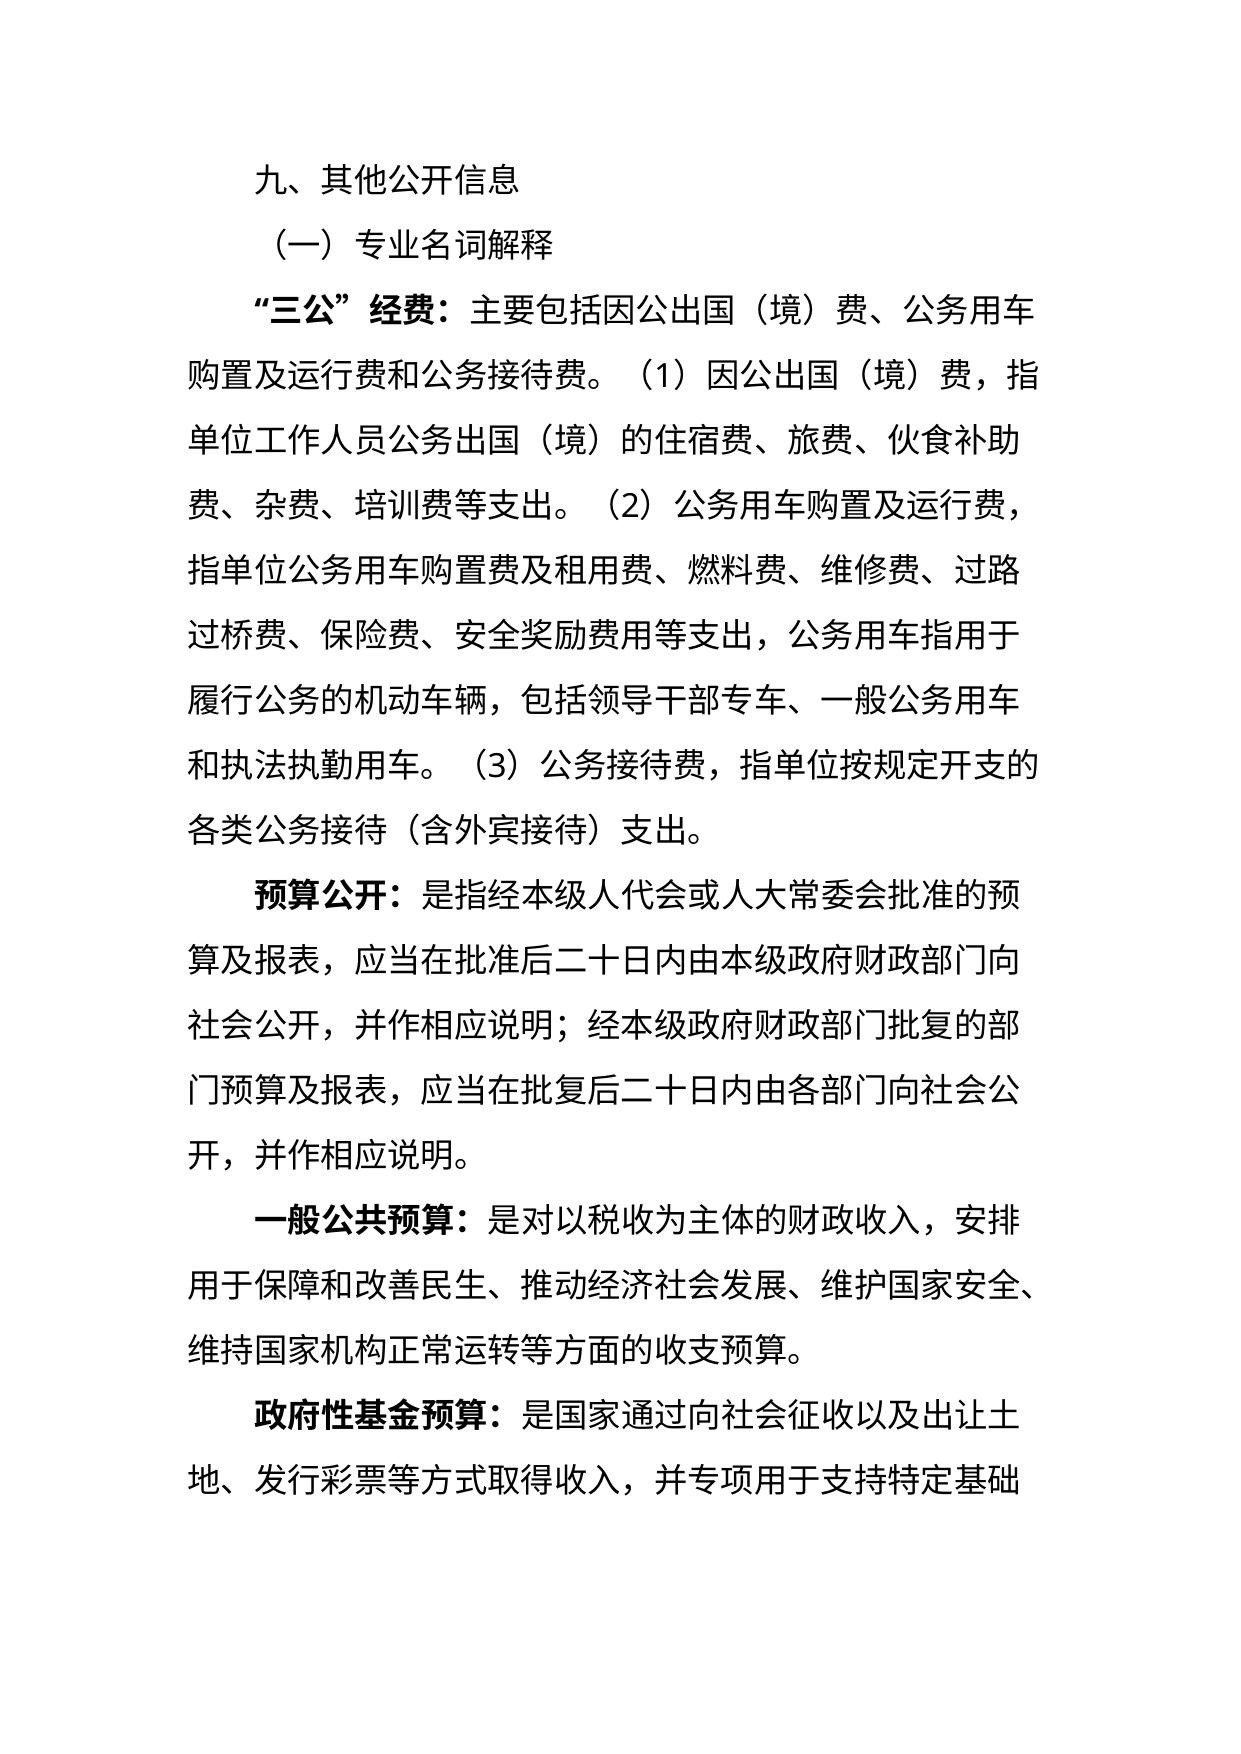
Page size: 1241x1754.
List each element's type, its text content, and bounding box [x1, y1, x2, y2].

text “三公”经费：主要包括因公出国（境）费、公务用车购置及运行费和公务接待费。（1）因公出国（境）费，指单位工作人员公务出国（境）的住宿费、旅费、伙食补助费、杂费、培训费等支出。（2）公务用车购置及运行费，指单位公务用车购置费及租用费、燃料费、维修费、过路过桥费、保险费、安全奖励费用等支出，公务用车指用于履行公务的机动车辆，包括领导干部专车、一般公务用车和执法执勤用车。（3）公务接待费，指单位按规定开支的各类公务接待（含外宾接待）支出。 [187, 276, 1053, 861]
text 一般公共预算：是对以税收为主体的财政收入，安排用于保障和改善民生、推动经济社会发展、维护国家安全、维持国家机构正常运转等方面的收支预算。 [187, 1186, 1053, 1381]
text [187, 1381, 1053, 1511]
text 九、其他公开信息 [187, 146, 1053, 211]
text 预算公开：是指经本级人代会或人大常委会批准的预算及报表，应当在批准后二十日内由本级政府财政部门向社会公开，并作相应说明；经本级政府财政部门批复的部门预算及报表，应当在批复后二十日内由各部门向社会公开，并作相应说明。 [187, 861, 1053, 1186]
text （一）专业名词解释 [187, 211, 1053, 276]
